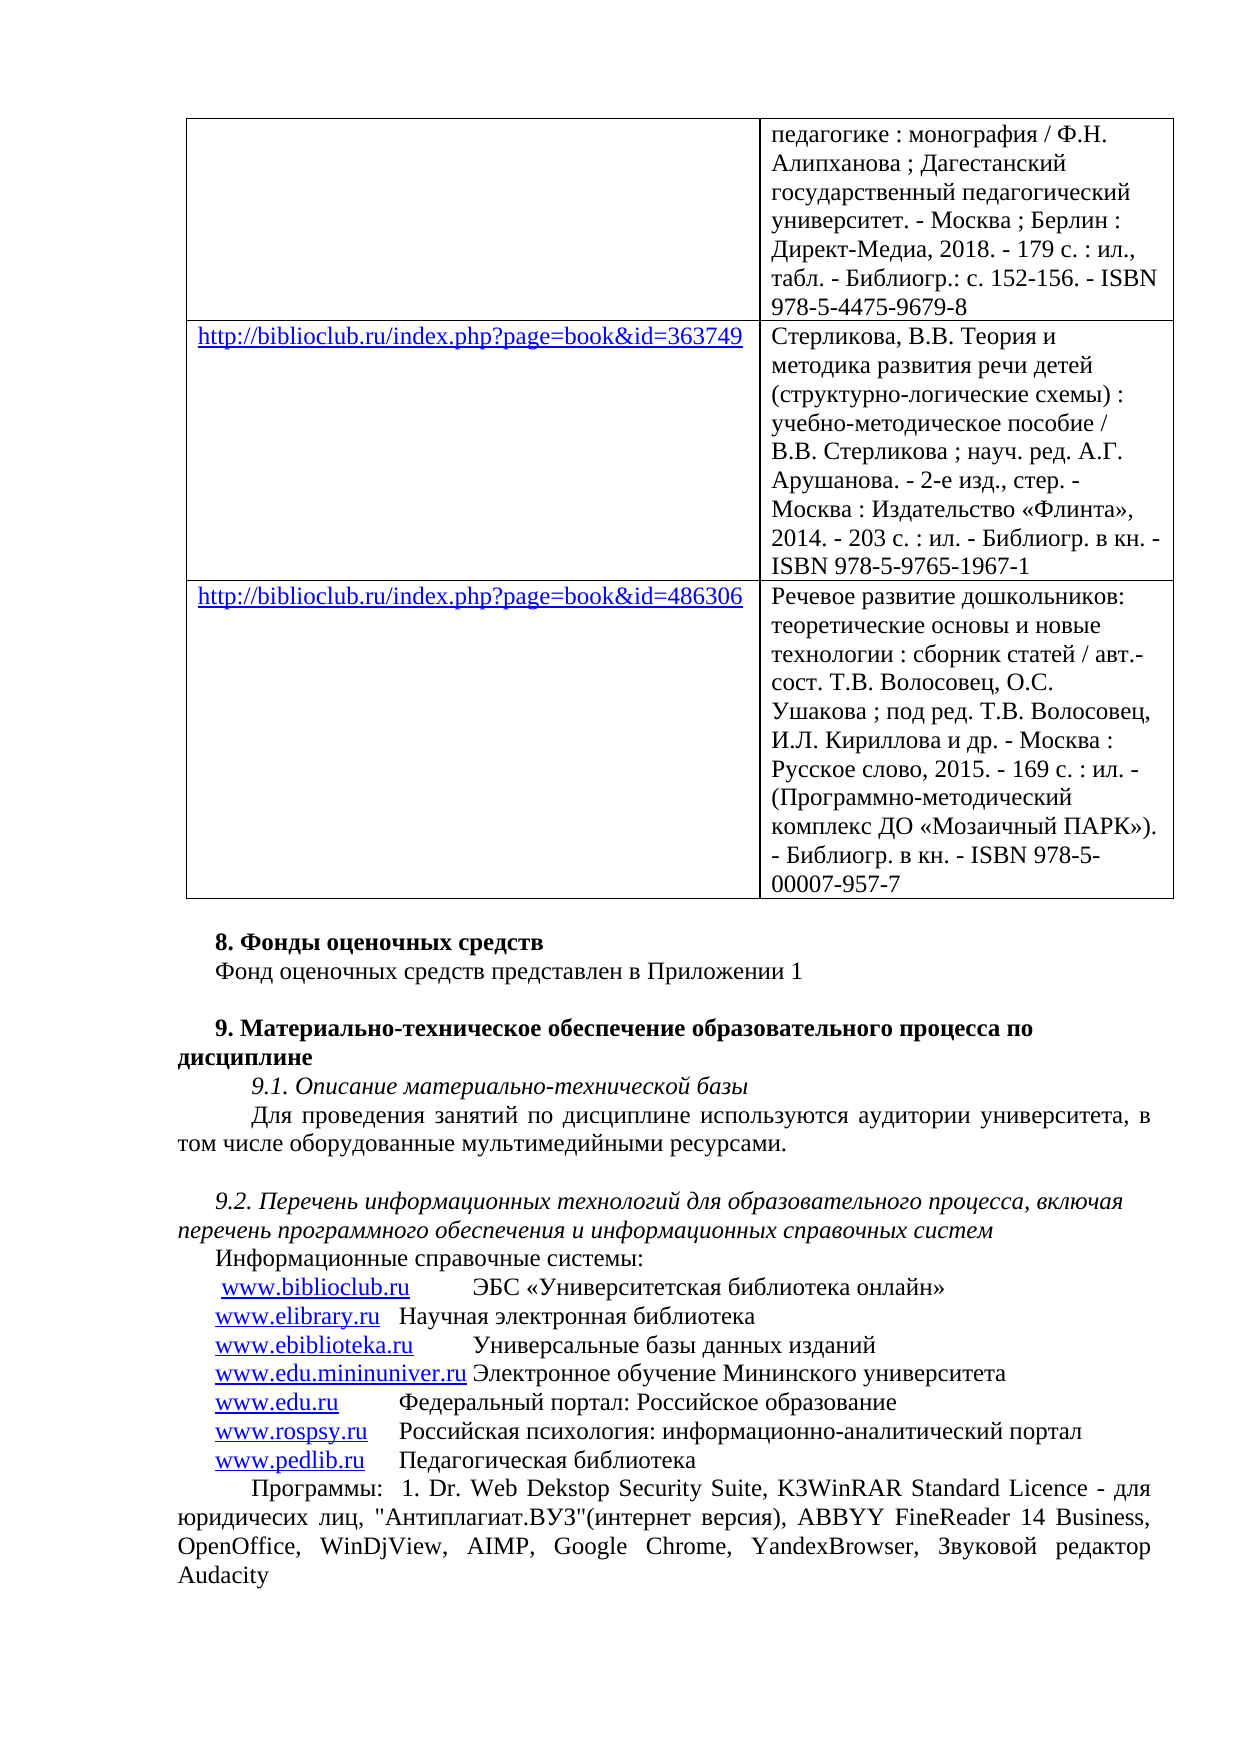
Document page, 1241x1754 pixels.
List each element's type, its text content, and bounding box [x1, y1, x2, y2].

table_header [761, 119, 1173, 320]
text www.edu.ru Федеральный портал: Российское образование [177, 1387, 1152, 1416]
text Информационные справочные системы: [177, 1243, 1152, 1272]
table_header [187, 119, 759, 320]
table_cell Речевое развитие дошкольников: теоретические основы и новые технологии : сборник статей / авт.-сост. Т.В. Волосовец, О.С. Ушакова ; под ред. Т.В. Волосовец, И.Л. Кириллова и др. - Москва : Русское слово, 2015. - 169 с. : ил. - (Программно-методический комплекс ДО «Мозаичный ПАРК»). - Библиогр. в кн. - ISBN 978-5-00007-957-7 [761, 581, 1173, 897]
text www.elibrary.ru Научная электронная библиотека [177, 1301, 1152, 1330]
text 8. Фонды оценочных средств [177, 927, 1152, 956]
text 9.2. Перечень информационных технологий для образовательного процесса, включая перечень программного обеспечения и информационных справочных систем [177, 1186, 1152, 1243]
table_cell http://biblioclub.ru/index.php?page=bookHYPERLINK "http://biblioclub.ru/index.php?page=book&id=486306"&HYPERLINK "http://biblioclub.ru/index.php?page=book&id=486306"id=486306 [187, 581, 759, 897]
text www.edu.mininuniver.ru Электронное обучение Мининского университета [177, 1358, 1152, 1387]
table_cell http://biblioclub.ru/index.php?page=bookHYPERLINK "http://biblioclub.ru/index.php?page=book&id=363749"&HYPERLINK "http://biblioclub.ru/index.php?page=book&id=363749"id=363749 [187, 321, 759, 580]
text Фонд оценочных средств представлен в Приложении 1 [177, 956, 1152, 985]
text 9.1. Описание материально-технической базы [177, 1071, 1152, 1100]
text Для проведения занятий по дисциплине используются аудитории университета, в том числе оборудованные мультимедийными ресурсами. [177, 1100, 1152, 1157]
text www.ebiblioteka.ru Универсальные базы данных изданий [177, 1330, 1152, 1358]
text www.pedlib.ru Педагогическая библиотека [177, 1445, 1152, 1473]
text 9. Материально-техническое обеспечение образовательного процесса по дисциплине [177, 1013, 1152, 1071]
text www.biblioclub.ru ЭБС «Университетская библиотека онлайн» [177, 1272, 1152, 1301]
text www.rospsy.ru Российская психология: информационно-аналитический портал [177, 1416, 1152, 1445]
text Программы: 1. Dr. Web Dekstop Security Suite, K3WinRAR Standard Licence - для юридичесих лиц, "Антиплагиат.ВУЗ"(интернет версия), ABBYY FineReader 14 Business, OpenOffice, WinDjView, AIMP, Google Chrome, YandexBrowser, Звуковой редактор Audacity [177, 1473, 1152, 1588]
table_cell Стерликова, В.В. Теория и методика развития речи детей (структурно-логические схемы) : учебно-методическое пособие / В.В. Стерликова ; науч. ред. А.Г. Арушанова. - 2-е изд., стер. - Москва : Издательство «Флинта», 2014. - 203 с. : ил. - Библиогр. в кн. - ISBN 978-5-9765-1967-1 [761, 321, 1173, 580]
